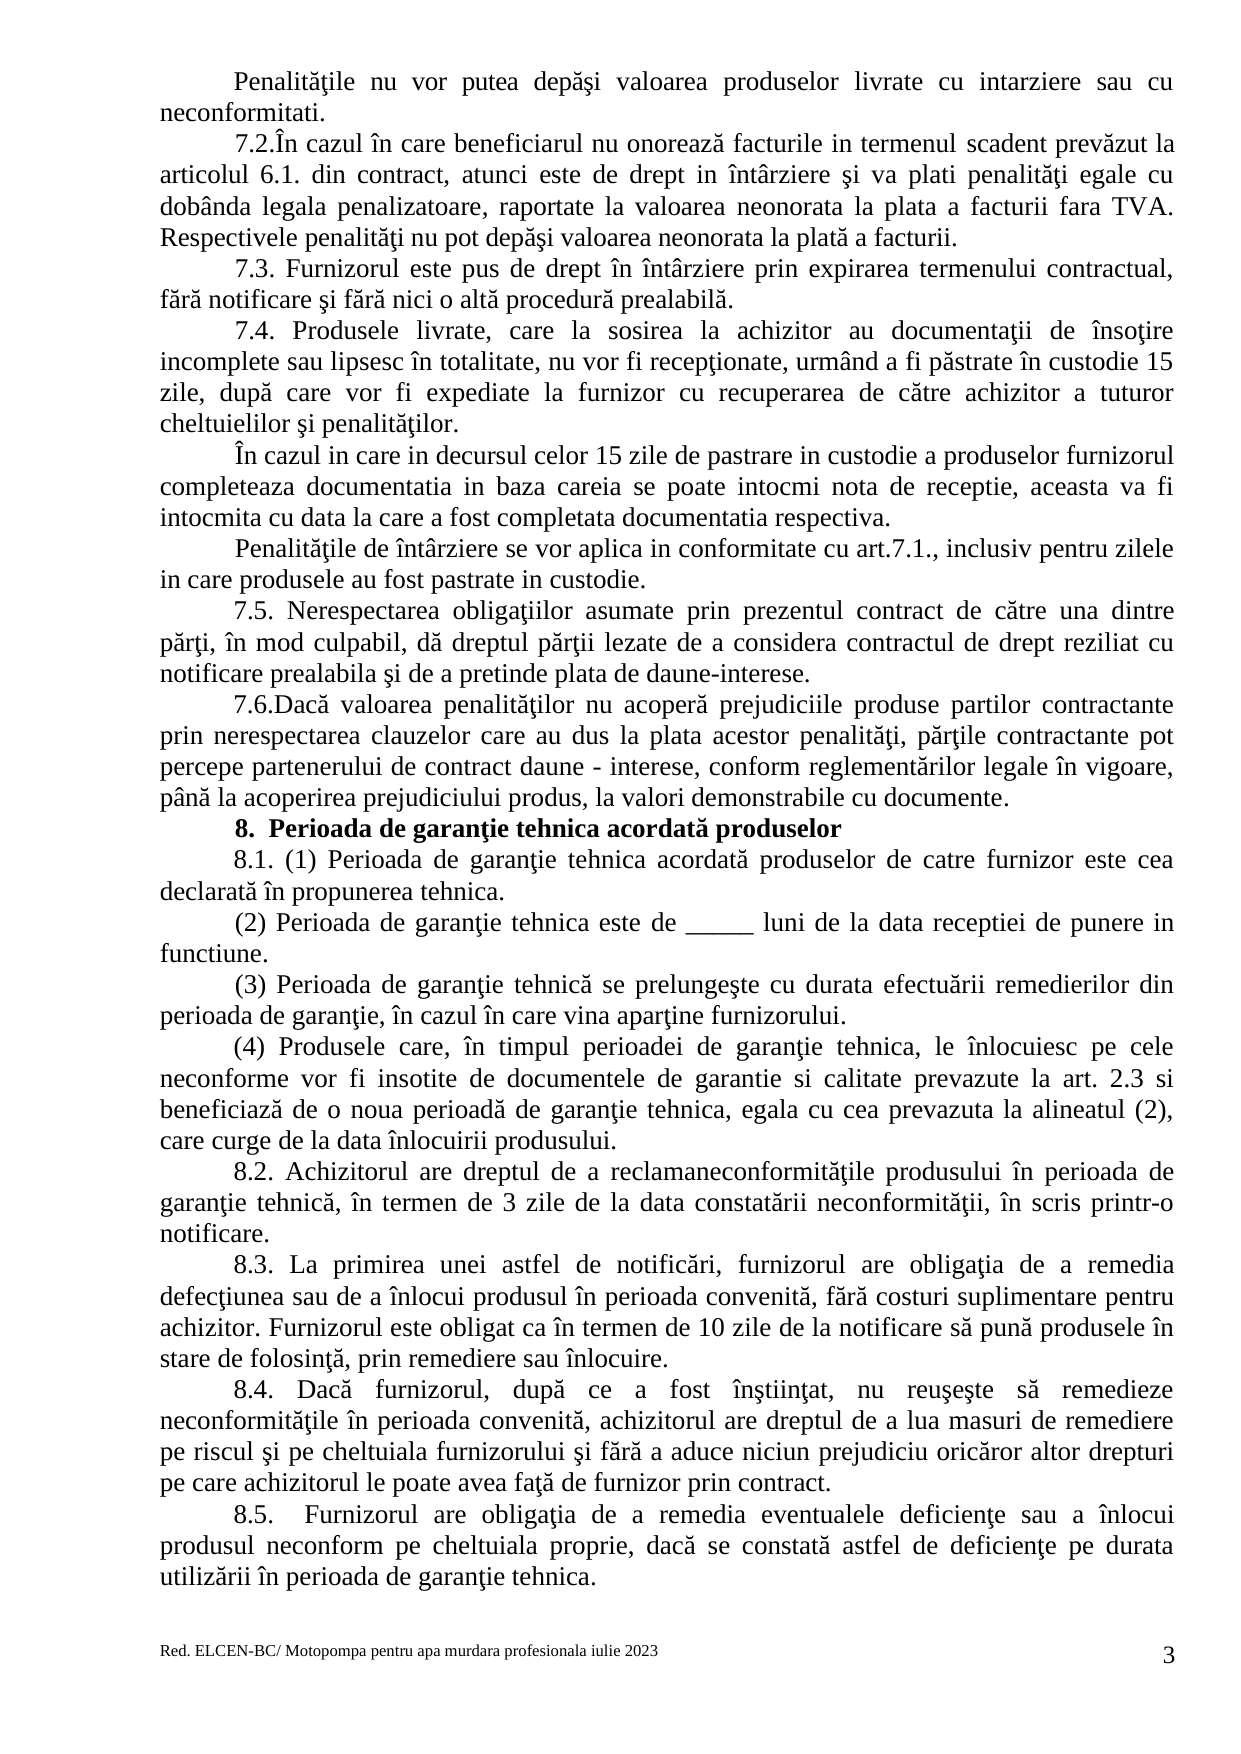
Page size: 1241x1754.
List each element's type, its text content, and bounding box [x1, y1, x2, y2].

text Penalităţile nu vor putea depăşi valoarea produselor livrate cu intarziere sau cu neconformitati. [159, 65, 1174, 127]
text 7.6.Dacă valoarea penalităţilor nu acoperă prejudiciile produse partilor contractante prin nerespectarea clauzelor care au dus la plata acestor penalităţi, părţile contractante pot percepe partenerului de contract daune - interese, conform reglementărilor legale în vigoare, până la acoperirea prejudiciului produs, la valori demonstrabile cu documente. [159, 688, 1175, 812]
text (4) Produsele care, în timpul perioadei de garanţie tehnica, le înlocuiesc pe cele neconforme vor fi insotite de documentele de garantie si calitate prevazute la art. 2.3 si beneficiază de o noua perioadă de garanţie tehnica, egala cu cea prevazuta la alineatul (2), care curge de la data înlocuirii produsului. [159, 1031, 1175, 1155]
text În cazul in care in decursul celor 15 zile de pastrare in custodie a produselor furnizorul completeaza documentatia in baza careia se poate intocmi nota de receptie, aceasta va fi intocmita cu data la care a fost completata documentatia respectiva. [159, 439, 1175, 532]
text 7.2.În cazul în care beneficiarul nu onorează facturile in termenul scadent prevăzut la articolul 6.1. din contract, atunci este de drept in întârziere şi va plati penalităţi egale cu dobânda legala penalizatoare, raportate la valoarea neonorata la plata a facturii fara TVA. Respectivele penalităţi nu pot depăşi valoarea neonorata la plată a facturii. [159, 127, 1175, 252]
text 7.4. Produsele livrate, care la sosirea la achizitor au documentaţii de însoţire incomplete sau lipsesc în totalitate, nu vor fi recepţionate, urmând a fi păstrate în custodie 15 zile, după care vor fi expediate la furnizor cu recuperarea de către achizitor a tuturor cheltuielilor şi penalităţilor. [159, 314, 1175, 439]
text 8.3. La primirea unei astfel de notificări, furnizorul are obligaţia de a remedia defecţiunea sau de a înlocui produsul în perioada convenită, fără costuri suplimentare pentru achizitor. Furnizorul este obligat ca în termen de 10 zile de la notificare să pună produsele în stare de folosinţă, prin remediere sau înlocuire. [159, 1248, 1175, 1373]
text 7.3. Furnizorul este pus de drept în întârziere prin expirarea termenului contractual, fără notificare şi fără nici o altă procedură prealabilă. [159, 252, 1175, 314]
text (2) Perioada de garanţie tehnica este de _____ luni de la data receptiei de punere in functiune. [159, 906, 1175, 968]
text 8.2. Achizitorul are dreptul de a reclamaneconformităţile produsului în perioada de garanţie tehnică, în termen de 3 zile de la data constatării neconformităţii, în scris printr-o notificare. [159, 1155, 1175, 1248]
text 8. Perioada de garanţie tehnica acordată produselor [159, 812, 1175, 844]
text 8.5. Furnizorul are obligaţia de a remedia eventualele deficienţe sau a înlocui produsul neconform pe cheltuiala proprie, dacă se constată astfel de deficienţe pe durata utilizării în perioada de garanţie tehnica. [159, 1498, 1175, 1591]
text 8.4. Dacă furnizorul, după ce a fost înştiinţat, nu reuşeşte să remedieze neconformităţile în perioada convenită, achizitorul are dreptul de a lua masuri de remediere pe riscul şi pe cheltuiala furnizorului şi fără a aduce niciun prejudiciu oricăror altor drepturi pe care achizitorul le poate avea faţă de furnizor prin contract. [159, 1373, 1175, 1498]
text 8.1. (1) Perioada de garanţie tehnica acordată produselor de catre furnizor este cea declarată în propunerea tehnica. [159, 844, 1175, 906]
text (3) Perioada de garanţie tehnică se prelungeşte cu durata efectuării remedierilor din perioada de garanţie, în cazul în care vina aparţine furnizorului. [159, 968, 1175, 1031]
text Penalităţile de întârziere se vor aplica in conformitate cu art.7.1., inclusiv pentru zilele in care produsele au fost pastrate in custodie. [159, 532, 1175, 594]
text 7.5. Nerespectarea obligaţiilor asumate prin prezentul contract de către una dintre părţi, în mod culpabil, dă dreptul părţii lezate de a considera contractul de drept reziliat cu notificare prealabila şi de a pretinde plata de daune-interese. [159, 594, 1175, 688]
